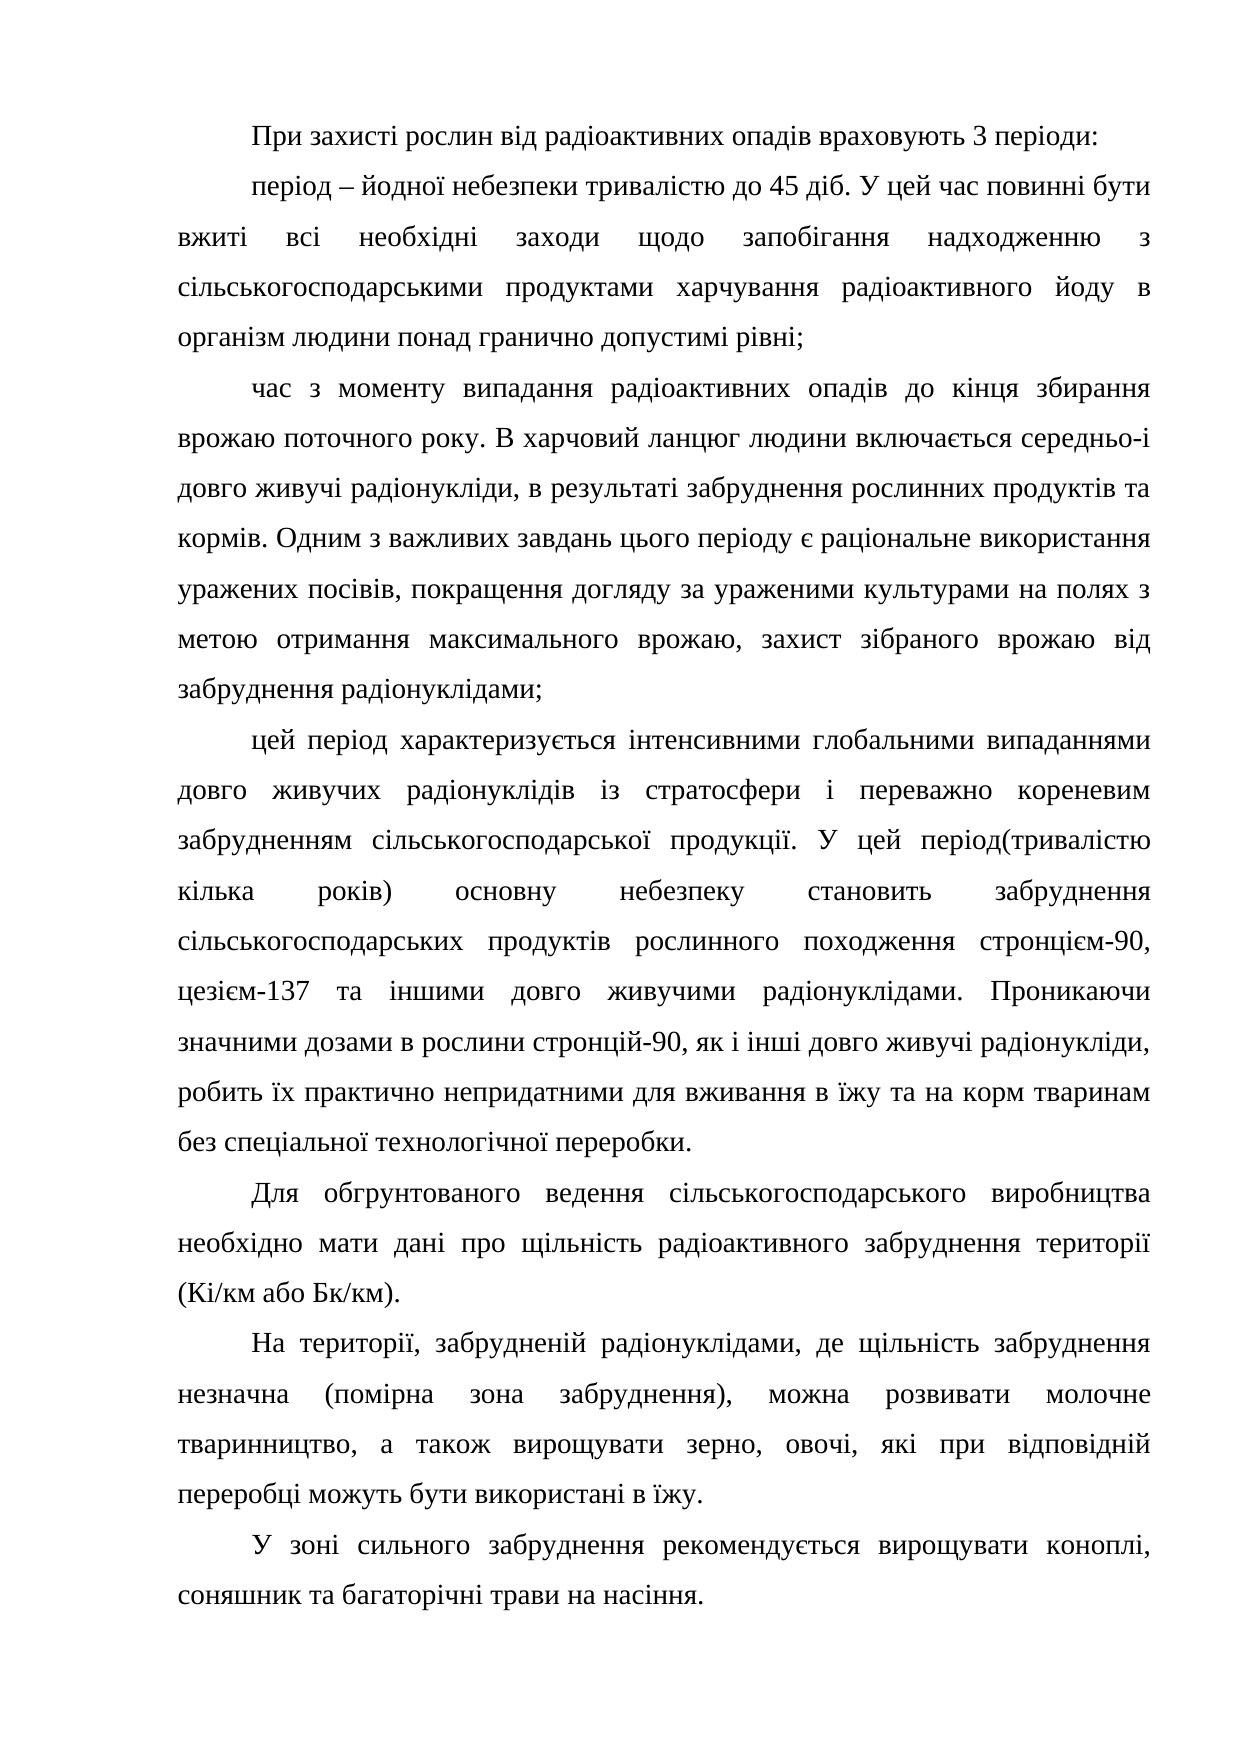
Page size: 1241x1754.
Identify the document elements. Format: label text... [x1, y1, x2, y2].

text цей період характеризується інтенсивними глобальними випаданнями довго живучих радіонуклідів із стратосфери і переважно кореневим забрудненням сільськогосподарської продукції. У цей період(тривалістю кілька років) основну небезпеку становить забруднення сільськогосподарських продуктів рослинного походження стронцієм-90, цезієм-137 та іншими довго живучими радіонуклідами. Проникаючи значними дозами в рослини стронцій-90, як і інші довго живучі радіонукліди, робить їх практично непридатними для вживання в їжу та на корм тваринам без спеціальної технологічної переробки. [177, 722, 1152, 1158]
text У зоні сильного забруднення рекомендується вирощувати коноплі, соняшник та багаторічні трави на насіння. [177, 1527, 1152, 1611]
text період – йодної небезпеки тривалістю до 45 діб. У цей час повинні бути вжиті всі необхідні заходи щодо запобігання надходженню з сільськогосподарськими продуктами харчування радіоактивного йоду в організм людини понад гранично допустимі рівні; [177, 168, 1152, 353]
text На території, забрудненій радіонуклідами, де щільність забруднення незначна (помірна зона забруднення), можна розвивати молочне тваринництво, а також вирощувати зерно, овочі, які при відповідній переробці можуть бути використані в їжу. [177, 1326, 1152, 1510]
text Для обгрунтованого ведення сільськогосподарського виробництва необхідно мати дані про щільність радіоактивного забруднення території (Кі/км або Бк/км). [177, 1175, 1152, 1309]
text При захисті рослин від радіоактивних опадів враховують 3 періоди: [177, 118, 1152, 152]
text час з моменту випадання радіоактивних опадів до кінця збирання врожаю поточного року. В харчовий ланцюг людини включається середньо-і довго живучі радіонукліди, в результаті забруднення рослинних продуктів та кормів. Одним з важливих завдань цього періоду є раціональне використання уражених посівів, покращення догляду за ураженими культурами на полях з метою отримання максимального врожаю, захист зібраного врожаю від забруднення радіонуклідами; [177, 370, 1152, 705]
